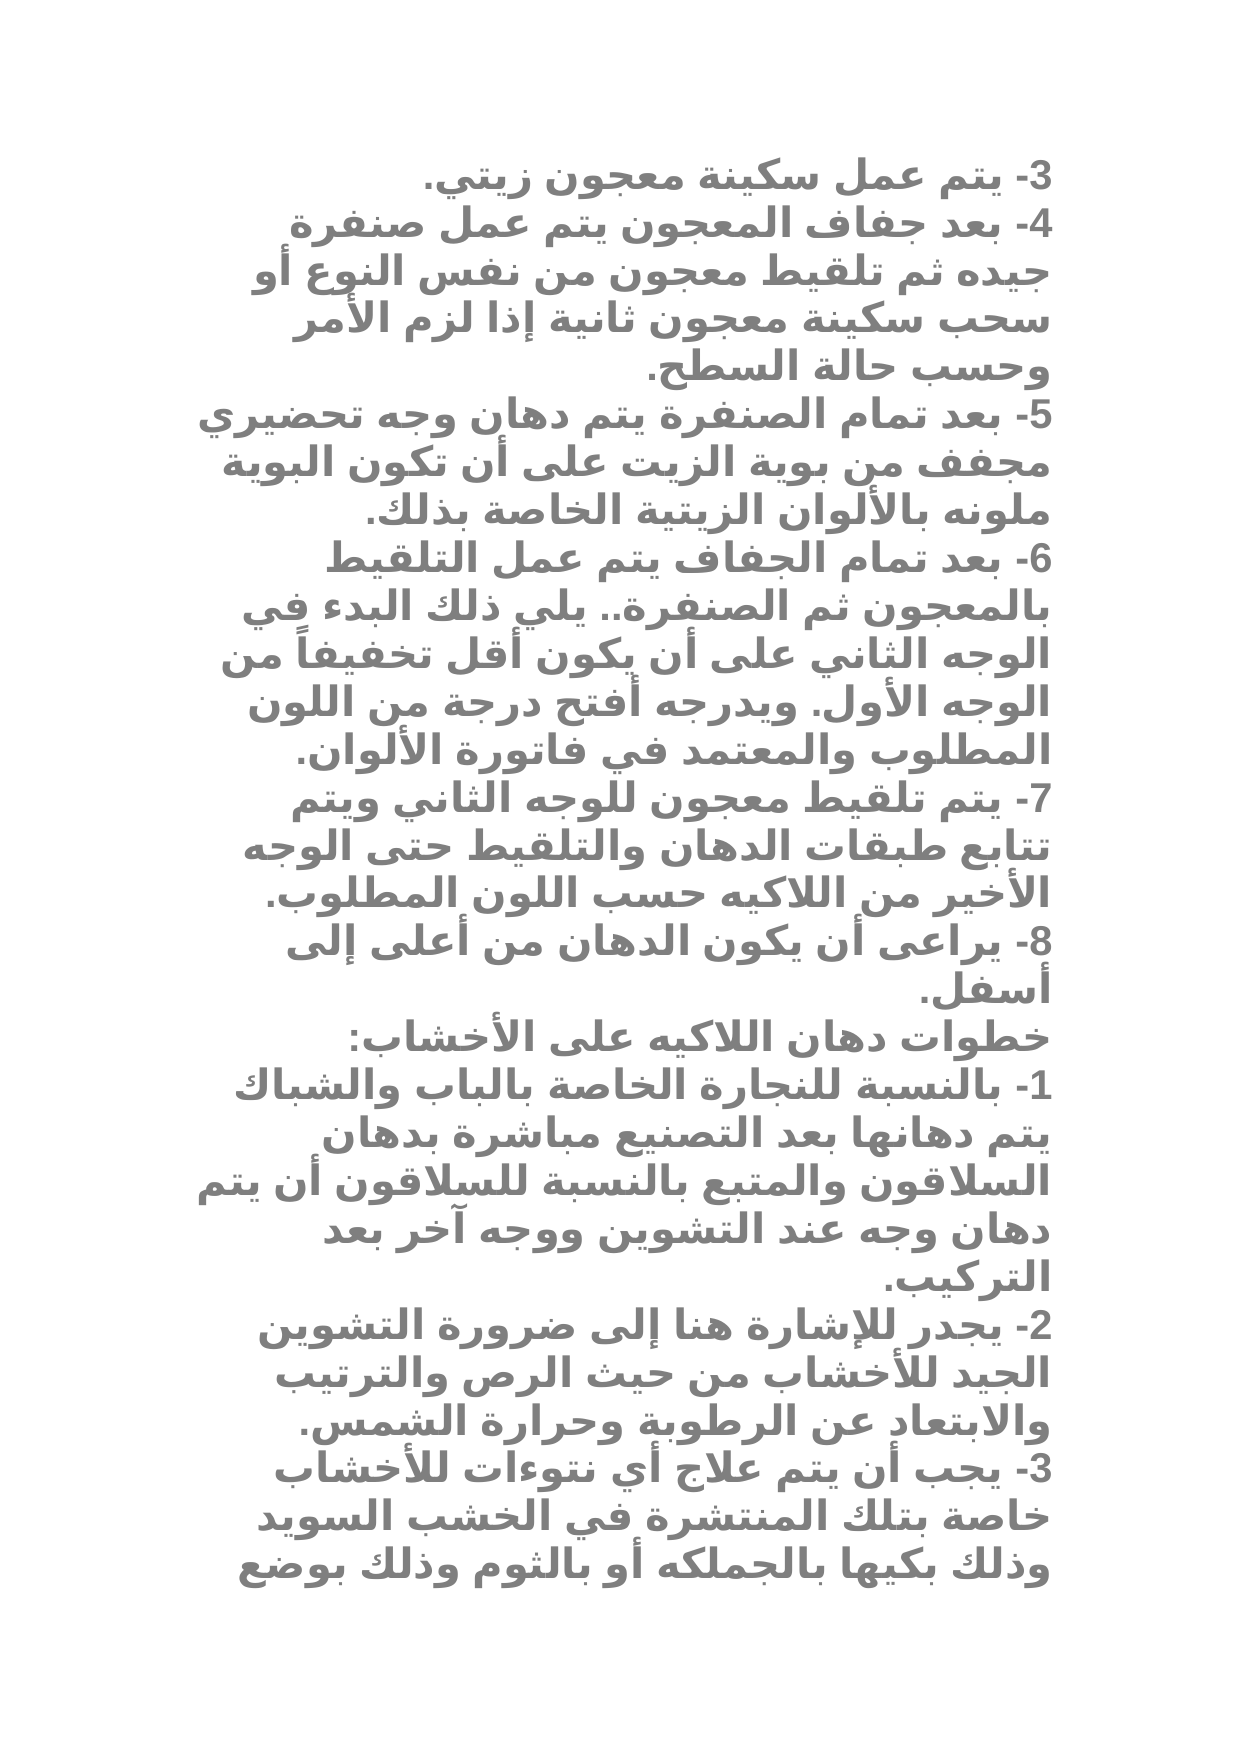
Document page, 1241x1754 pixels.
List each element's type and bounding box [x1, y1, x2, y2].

text [187, 150, 1053, 1587]
